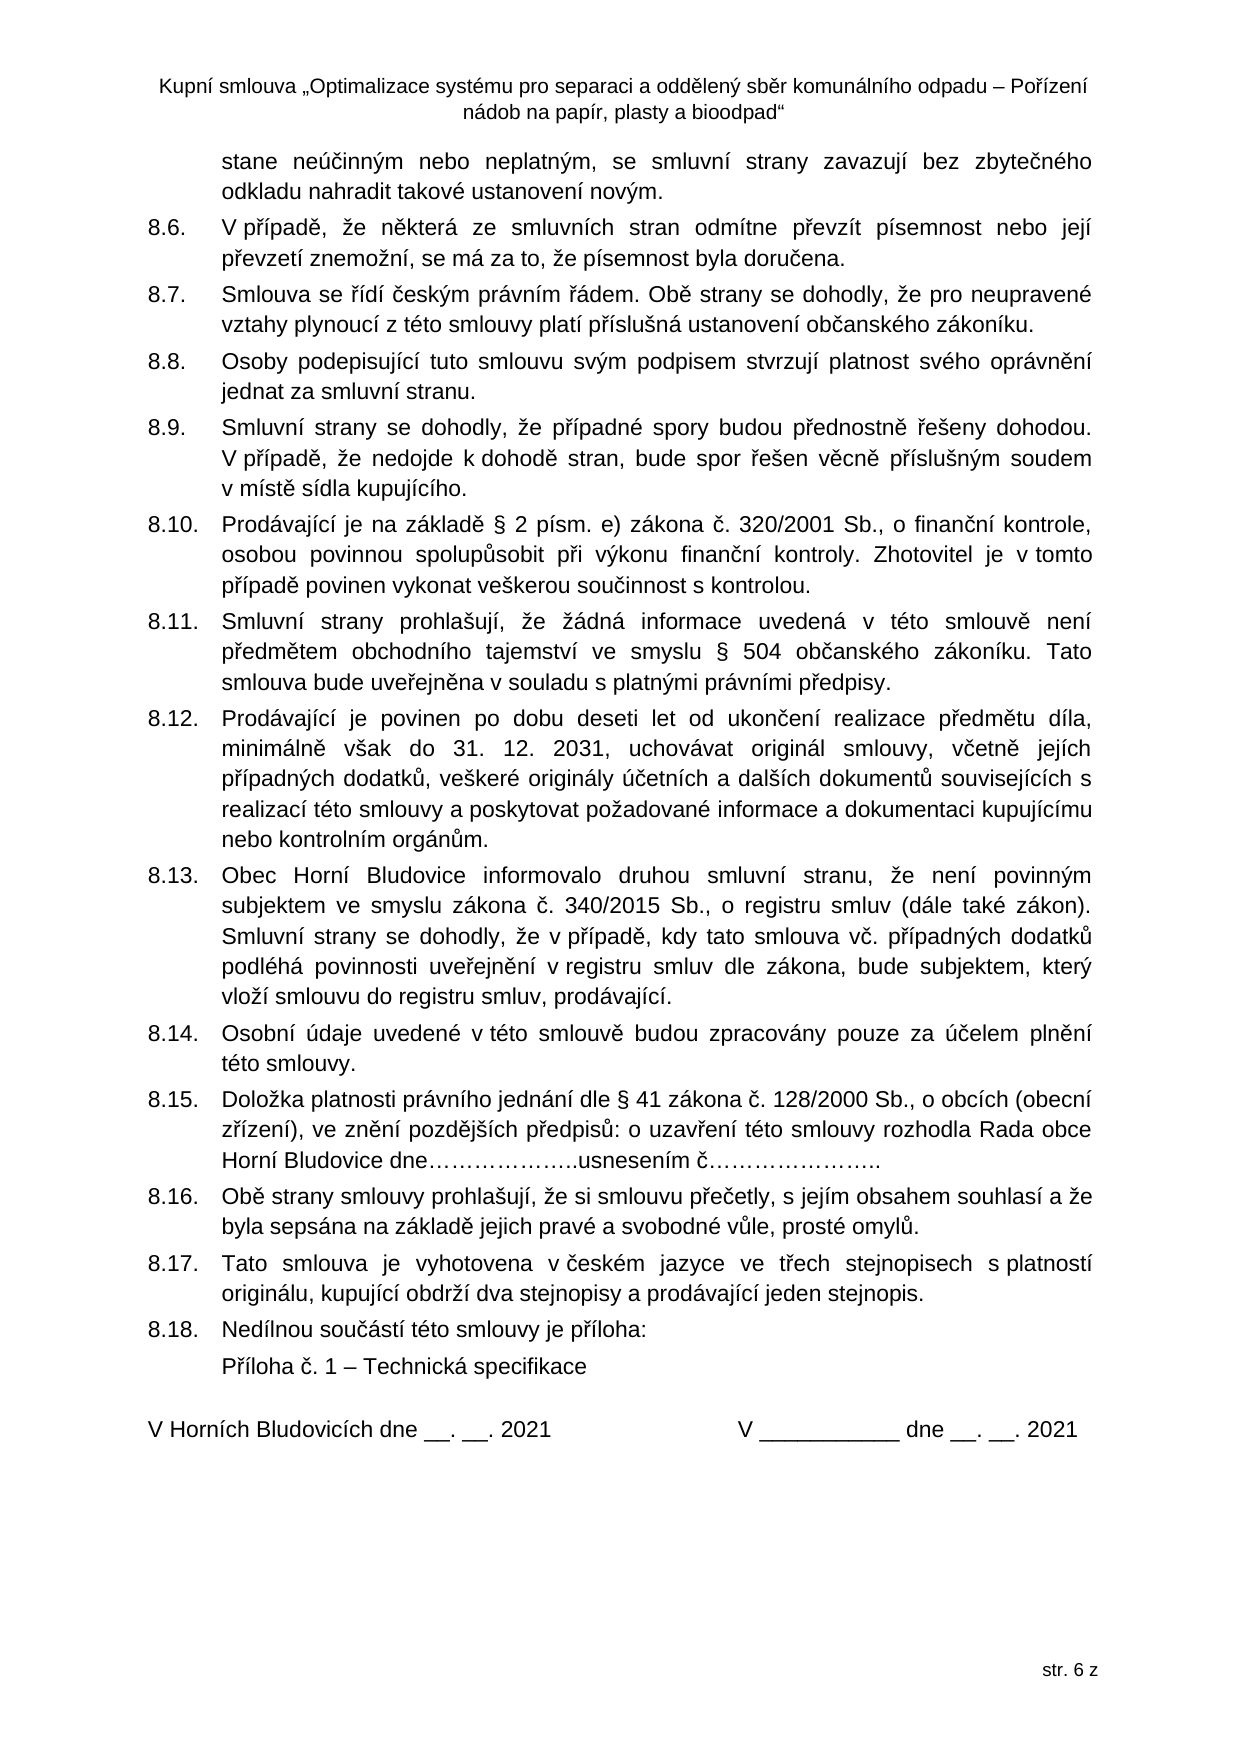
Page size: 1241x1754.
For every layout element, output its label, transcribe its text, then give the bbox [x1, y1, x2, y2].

text Obě strany smlouvy prohlašují, že si smlouvu přečetly, s jejím obsahem souhlasí a že byla sepsána na základě jejich pravé a svobodné vůle, prosté omylů. [148, 1183, 1093, 1239]
text Smlouva se řídí českým právním řádem. Obě strany se dohodly, že pro neupravené vztahy plynoucí z této smlouvy platí příslušná ustanovení občanského zákoníku. [148, 281, 1093, 337]
text Osoby podepisující tuto smlouvu svým podpisem stvrzují platnost svého oprávnění jednat za smluvní stranu. [148, 348, 1093, 404]
text V Horních Bludovicích dne __. __. 2021 V ___________ dne __. __. 2021 [148, 1416, 1093, 1442]
text Nedílnou součástí této smlouvy je příloha: [148, 1316, 1093, 1343]
text Prodávající je na základě § 2 písm. e) zákona č. 320/2001 Sb., o finanční kontrole, osobou povinnou spolupůsobit při výkonu finanční kontroly. Zhotovitel je v tomto případě povinen vykonat veškerou součinnost s kontrolou. [148, 511, 1093, 598]
text Prodávající je povinen po dobu deseti let od ukončení realizace předmětu díla, minimálně však do 31. 12. 2031, uchovávat originál smlouvy, včetně jejích případných dodatků, veškeré originály účetních a dalších dokumentů souvisejících s realizací této smlouvy a poskytovat požadované informace a dokumentaci kupujícímu nebo kontrolním orgánům. [148, 705, 1093, 852]
text Smluvní strany prohlašují, že žádná informace uvedená v této smlouvě není předmětem obchodního tajemství ve smyslu § 504 občanského zákoníku. Tato smlouva bude uveřejněna v souladu s platnými právními předpisy. [148, 608, 1093, 695]
text Obec Horní Bludovice informovalo druhou smluvní stranu, že není povinným subjektem ve smyslu zákona č. 340/2015 Sb., o registru smluv (dále také zákon). Smluvní strany se dohodly, že v případě, kdy tato smlouva vč. případných dodatků podléhá povinnosti uveřejnění v registru smluv dle zákona, bude subjektem, který vloží smlouvu do registru smluv, prodávající. [148, 862, 1093, 1009]
list Příloha č. 1 – Technická specifikace [221, 1353, 1093, 1379]
text Tato smlouva je vyhotovena v českém jazyce ve třech stejnopisech s platností originálu, kupující obdrží dva stejnopisy a prodávající jeden stejnopis. [148, 1250, 1093, 1306]
text Smluvní strany se dohodly, že případné spory budou přednostně řešeny dohodou. V případě, že nedojde k dohodě stran, bude spor řešen věcně příslušným soudem v místě sídla kupujícího. [148, 414, 1093, 501]
text Osobní údaje uvedené v této smlouvě budou zpracovány pouze za účelem plnění této smlouvy. [148, 1019, 1093, 1076]
text Doložka platnosti právního jednání dle § 41 zákona č. 128/2000 Sb., o obcích (obecní zřízení), ve znění pozdějších předpisů: o uzavření této smlouvy rozhodla Rada obce Horní Bludovice dne………………..usnesením č………………….. [148, 1086, 1093, 1173]
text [148, 148, 1093, 204]
text V případě, že některá ze smluvních stran odmítne převzít písemnost nebo její převzetí znemožní, se má za to, že písemnost byla doručena. [148, 214, 1093, 271]
